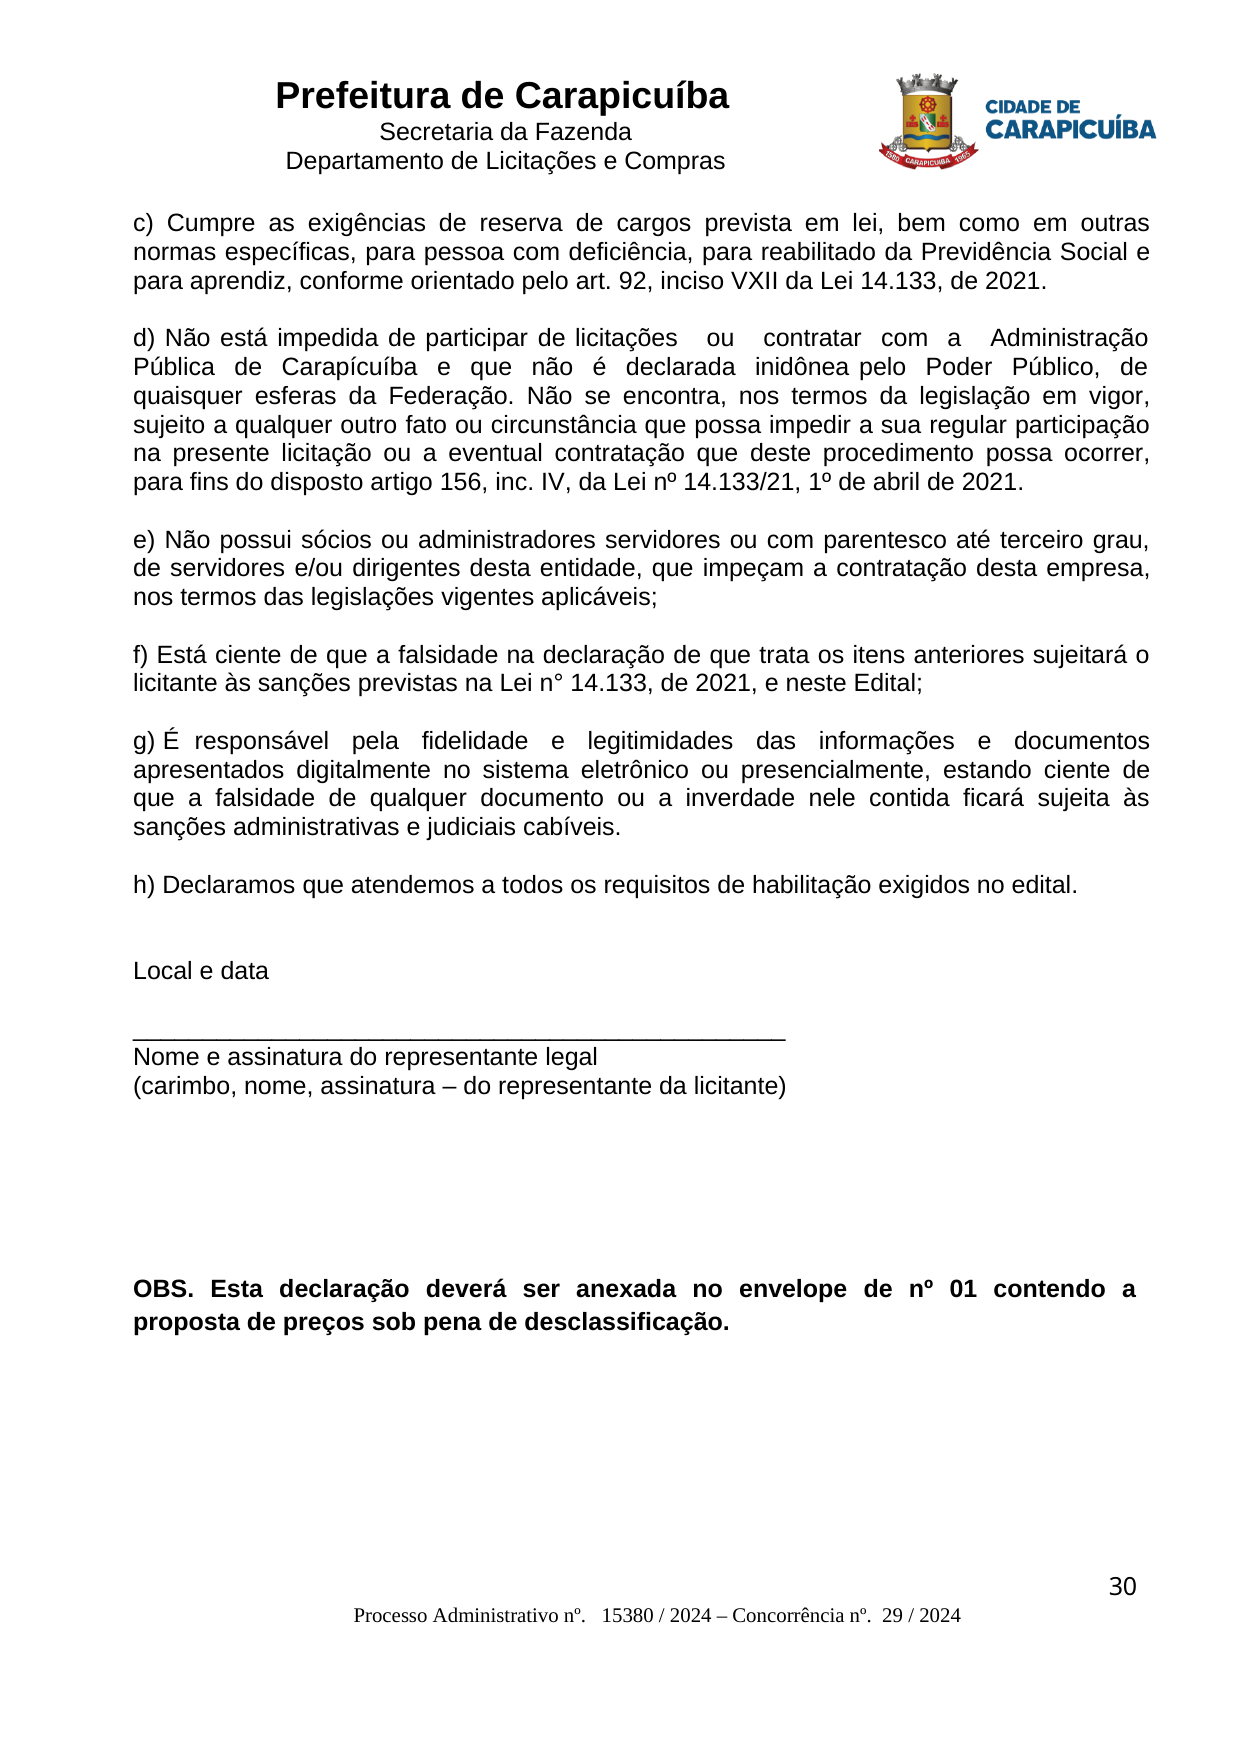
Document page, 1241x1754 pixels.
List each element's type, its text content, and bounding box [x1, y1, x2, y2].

text h) Declaramos que atendemos a todos os requisitos de habilitação exigidos no edital. [133, 870, 1152, 898]
text f) Está ciente de que a falsidade na declaração de que trata os itens anteriores sujeitará o licitante às sanções previstas na Lei n° 14.133, de 2021, e neste Edital; [133, 640, 1152, 697]
text Local e data [133, 956, 1137, 985]
text g) É responsável pela fidelidade e legitimidades das informações e documentos apresentados digitalmente no sistema eletrônico ou presencialmente, estando ciente de que a falsidade de qualquer documento ou a inverdade nele contida ficará sujeita às sanções administrativas e judiciais cabíveis. [133, 726, 1152, 841]
text OBS. Esta declaração deverá ser anexada no envelope de nº 01 contendo a proposta de preços sob pena de desclassificação. [133, 1274, 1137, 1336]
text _______________________________________________ [133, 1013, 1137, 1042]
picture [877, 65, 1159, 172]
text c) Cumpre as exigências de reserva de cargos prevista em lei, bem como em outras normas específicas, para pessoa com deficiência, para reabilitado da Previdência Social e para aprendiz, conforme orientado pelo art. 92, inciso VXII da Lei 14.133, de 2021. [133, 208, 1152, 295]
text Nome e assinatura do representante legal [133, 1042, 1137, 1071]
text (carimbo, nome, assinatura – do representante da licitante) [133, 1071, 1152, 1100]
text d) Não está impedida de participar de licitações ou contratar com a Administração Pública de Carapícuíba e que não é declarada inidônea pelo Poder Público, de quaisquer esferas da Federação. Não se encontra, nos termos da legislação em vigor, sujeito a qualquer outro fato ou circunstância que possa impedir a sua regular participação na presente licitação ou a eventual contratação que deste procedimento possa ocorrer, para fins do disposto artigo 156, inc. IV, da Lei nº 14.133/21, 1º de abril de 2021. [133, 323, 1152, 496]
text e) Não possui sócios ou administradores servidores ou com parentesco até terceiro grau, de servidores e/ou dirigentes desta entidade, que impeçam a contratação desta empresa, nos termos das legislações vigentes aplicáveis; [133, 525, 1152, 611]
